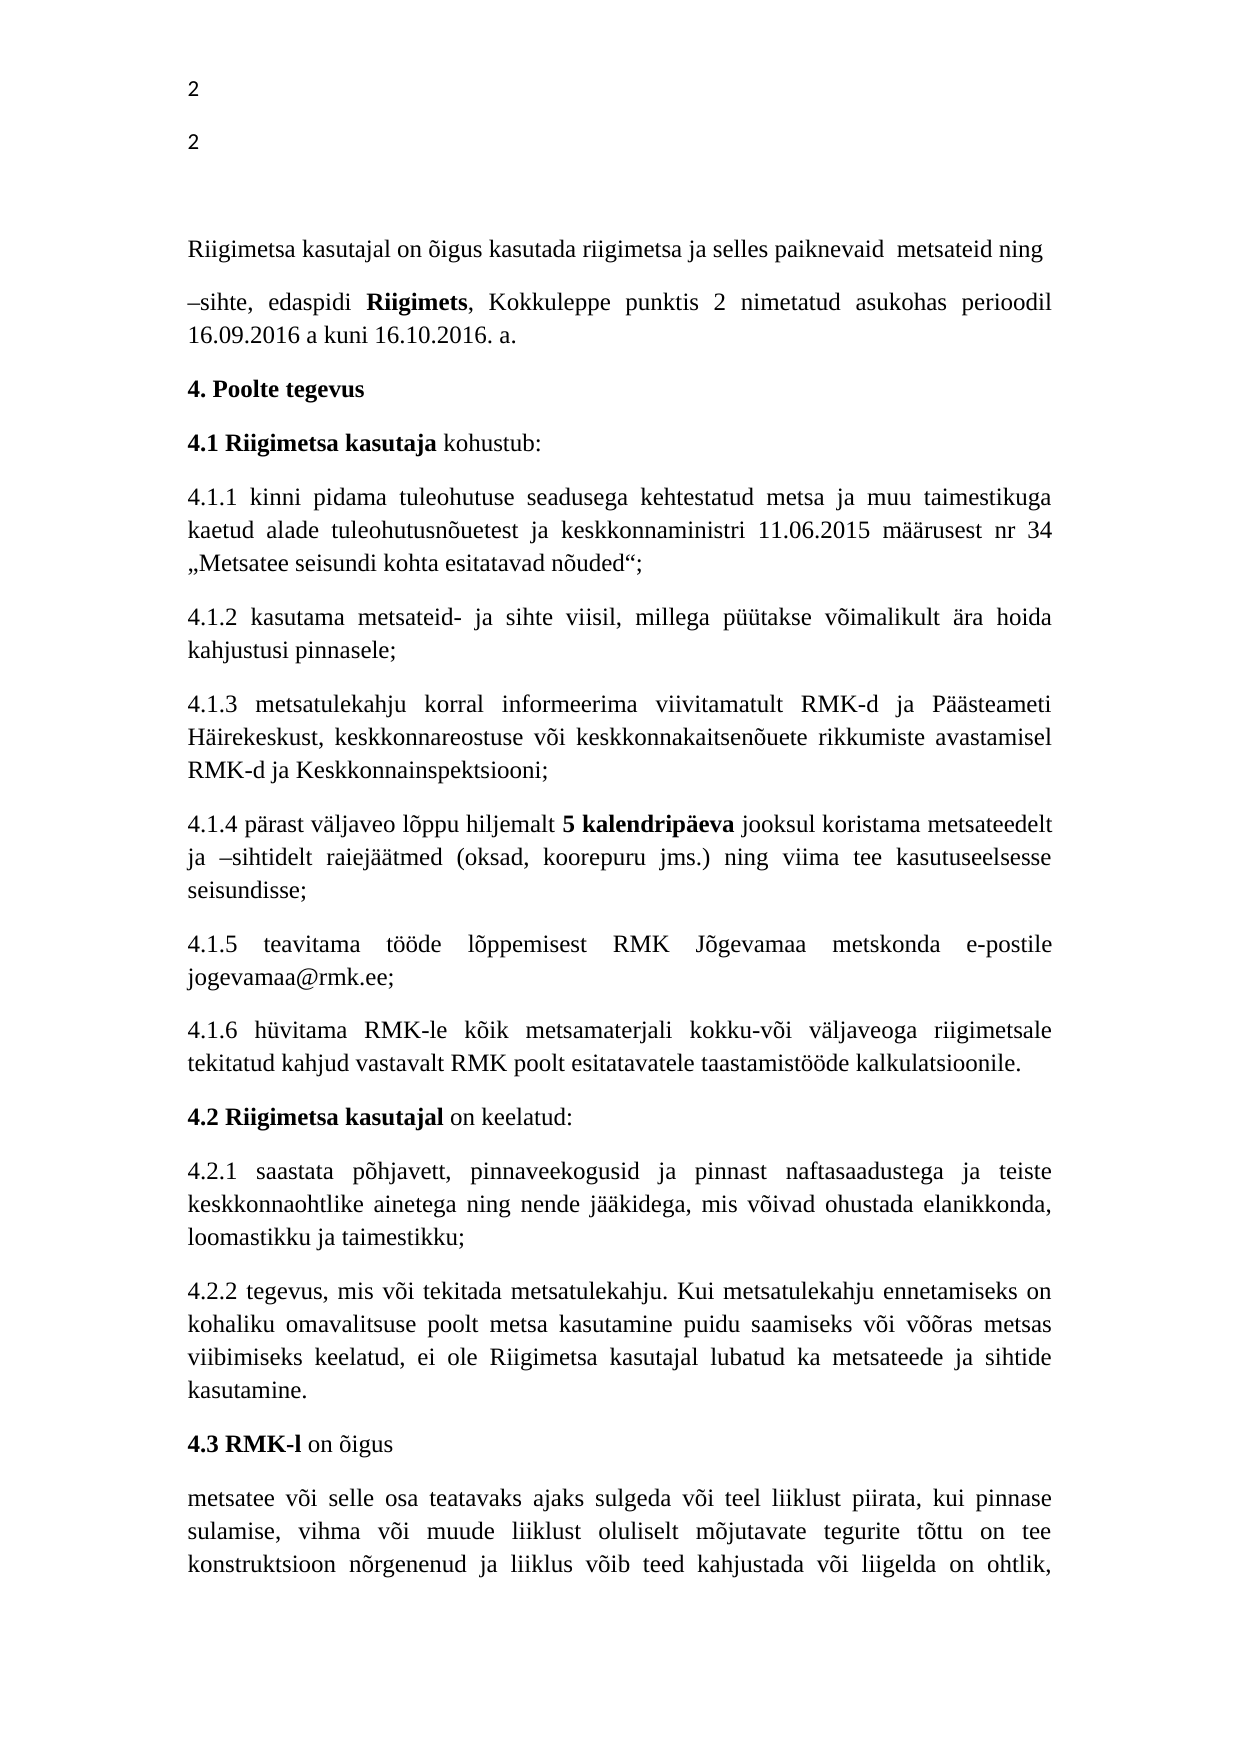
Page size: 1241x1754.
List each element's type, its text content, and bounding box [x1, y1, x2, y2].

text 4.2.2 tegevus, mis või tekitada metsatulekahju. Kui metsatulekahju ennetamiseks on kohaliku omavalitsuse poolt metsa kasutamine puidu saamiseks või võõras metsas viibimiseks keelatud, ei ole Riigimetsa kasutajal lubatud ka metsateede ja sihtide kasutamine. [187, 1276, 1053, 1404]
text 4.1.5 teavitama tööde lõppemisest RMK Jõgevamaa metskonda e-postile jogevamaa@rmk.ee; [187, 929, 1053, 990]
text 4.2 Riigimetsa kasutajal on keelatud: [187, 1102, 1053, 1131]
text 4.1.4 pärast väljaveo lõppu hiljemalt 5 kalendripäeva jooksul koristama metsateedelt ja –sihtidelt raiejäätmed (oksad, koorepuru jms.) ning viima tee kasutuseelsesse seisundisse; [187, 809, 1053, 903]
text 4.1.3 metsatulekahju korral informeerima viivitamatult RMK-d ja Päästeameti Häirekeskust, keskkonnareostuse või keskkonnakaitsenõuete rikkumiste avastamisel RMK-d ja Keskkonnainspektsiooni; [187, 689, 1053, 784]
text 4.2.1 saastata põhjavett, pinnaveekogusid ja pinnast naftasaadustega ja teiste keskkonnaohtlike ainetega ning nende jääkidega, mis võivad ohustada elanikkonda, loomastikku ja taimestikku; [187, 1156, 1053, 1251]
text –sihte, edaspidi Riigimets, Kokkuleppe punktis 2 nimetatud asukohas perioodil 16.09.2016 a kuni 16.10.2016. a. [187, 287, 1053, 349]
text 4.1.1 kinni pidama tuleohutuse seadusega kehtestatud metsa ja muu taimestikuga kaetud alade tuleohutusnõuetest ja keskkonnaministri 11.06.2015 määrusest nr 34 „Metsatee seisundi kohta esitatavad nõuded“; [187, 482, 1053, 577]
text 4.1.6 hüvitama RMK-le kõik metsamaterjali kokku-või väljaveoga riigimetsale tekitatud kahjud vastavalt RMK poolt esitatavatele taastamistööde kalkulatsioonile. [187, 1016, 1053, 1077]
text 4.1 Riigimetsa kasutaja kohustub: [187, 428, 1053, 457]
text 4. Poolte tegevus [187, 374, 1053, 403]
text 4.3 RMK-l on õigus [187, 1429, 1053, 1458]
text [187, 1483, 1053, 1578]
text Riigimetsa kasutajal on õigus kasutada riigimetsa ja selles paiknevaid metsateid ning [187, 234, 1053, 262]
text 4.1.2 kasutama metsateid- ja sihte viisil, millega püütakse võimalikult ära hoida kahjustusi pinnasele; [187, 602, 1053, 664]
